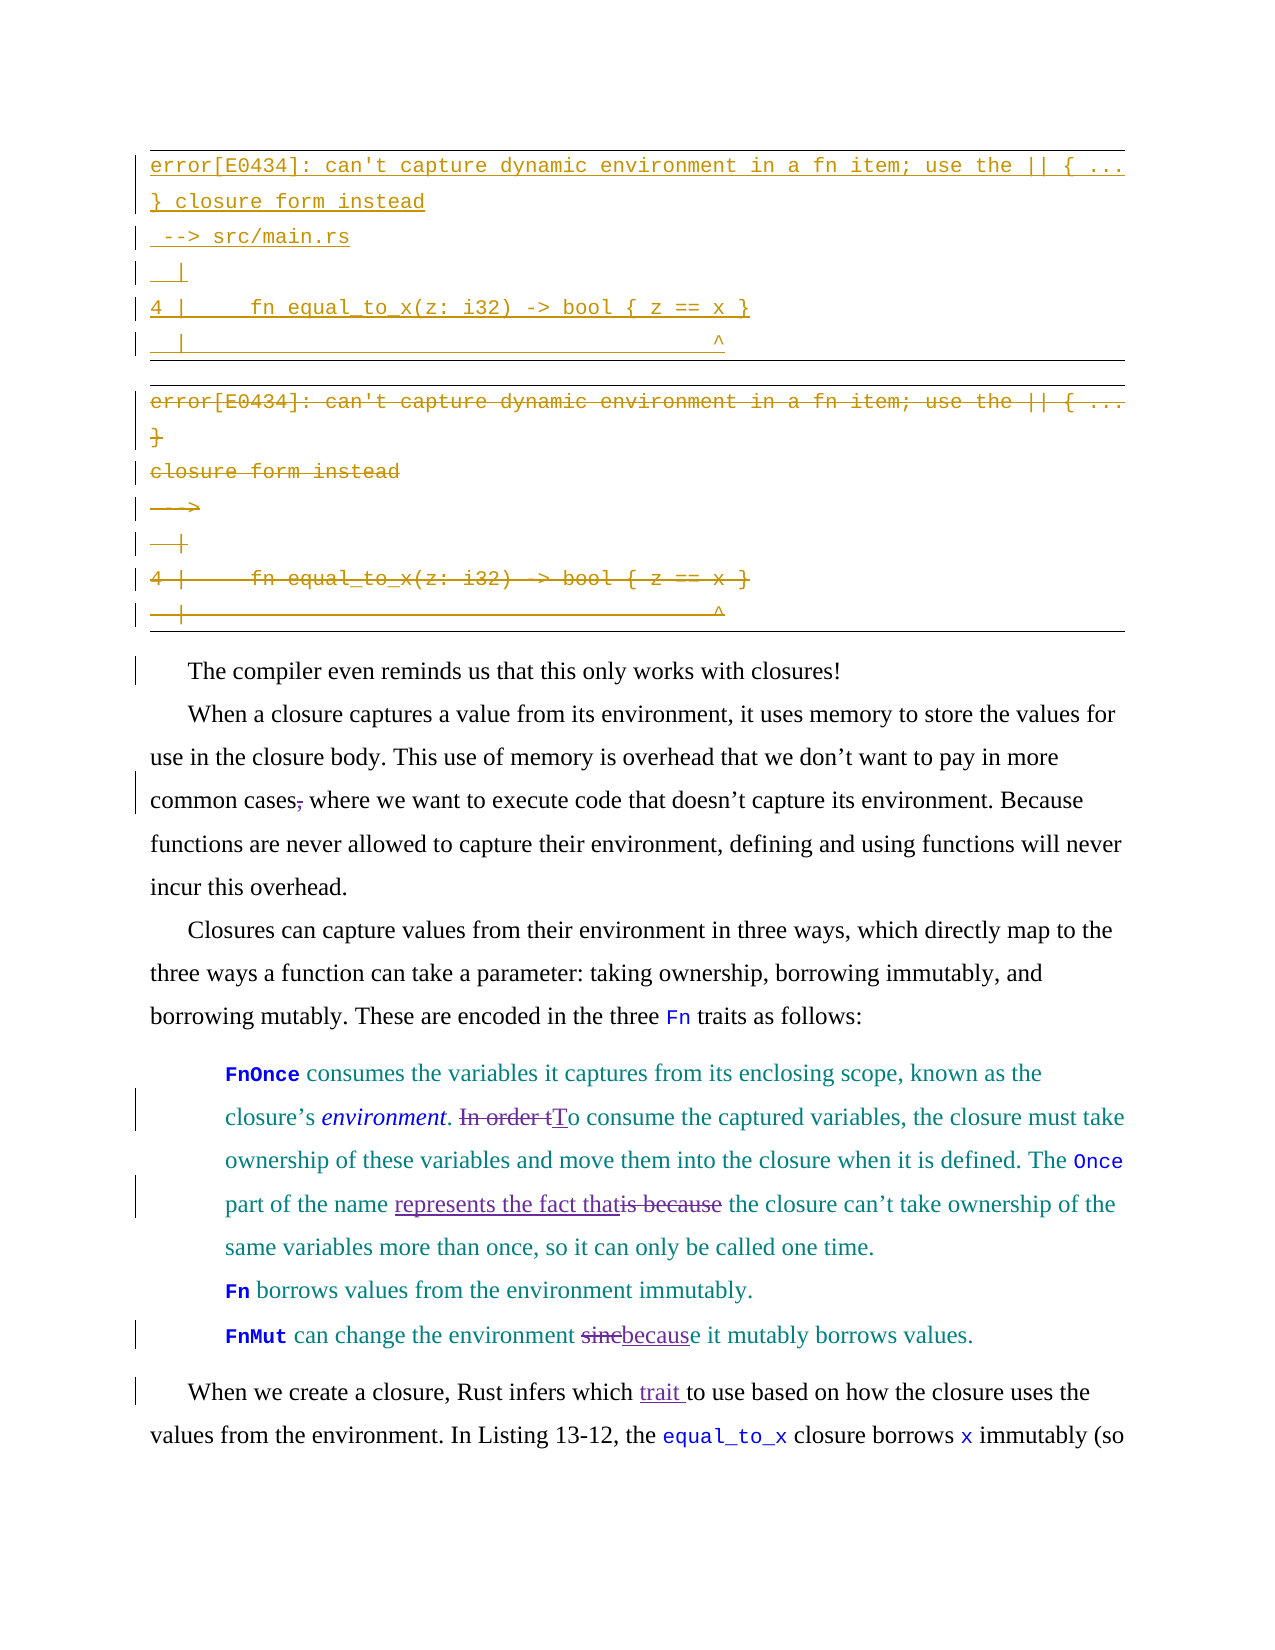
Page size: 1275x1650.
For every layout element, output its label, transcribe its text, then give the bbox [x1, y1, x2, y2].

text Closures can capture values from their environment in three ways, which directly map to the three ways a function can take a parameter: taking ownership, borrowing immutably, and borrowing mutably. These are encoded in the three Fn traits as follows: [150, 915, 1125, 1031]
text FnMut can change the environment e it mutably borrows values. [225, 1320, 1125, 1349]
text When a closure captures a value from its environment, it uses memory to store the values for use in the closure body. This use of memory is overhead that we don’t want to pay in more common cases where we want to execute code that doesn’t capture its environment. Because functions are never allowed to capture their environment, defining and using functions will never incur this overhead. [150, 699, 1125, 901]
text FnOnce consumes the variables it captures from its enclosing scope, known as the closure’s environment. o consume the captured variables, the closure must take ownership of these variables and move them into the closure when it is defined. The Once part of the name the closure can’t take ownership of the same variables more than once, so it can only be called one time. [225, 1058, 1125, 1261]
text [150, 1377, 1125, 1449]
text Fn borrows values from the environment immutably. [225, 1275, 1125, 1305]
text The compiler even reminds us that this only works with closures! [150, 656, 1125, 685]
